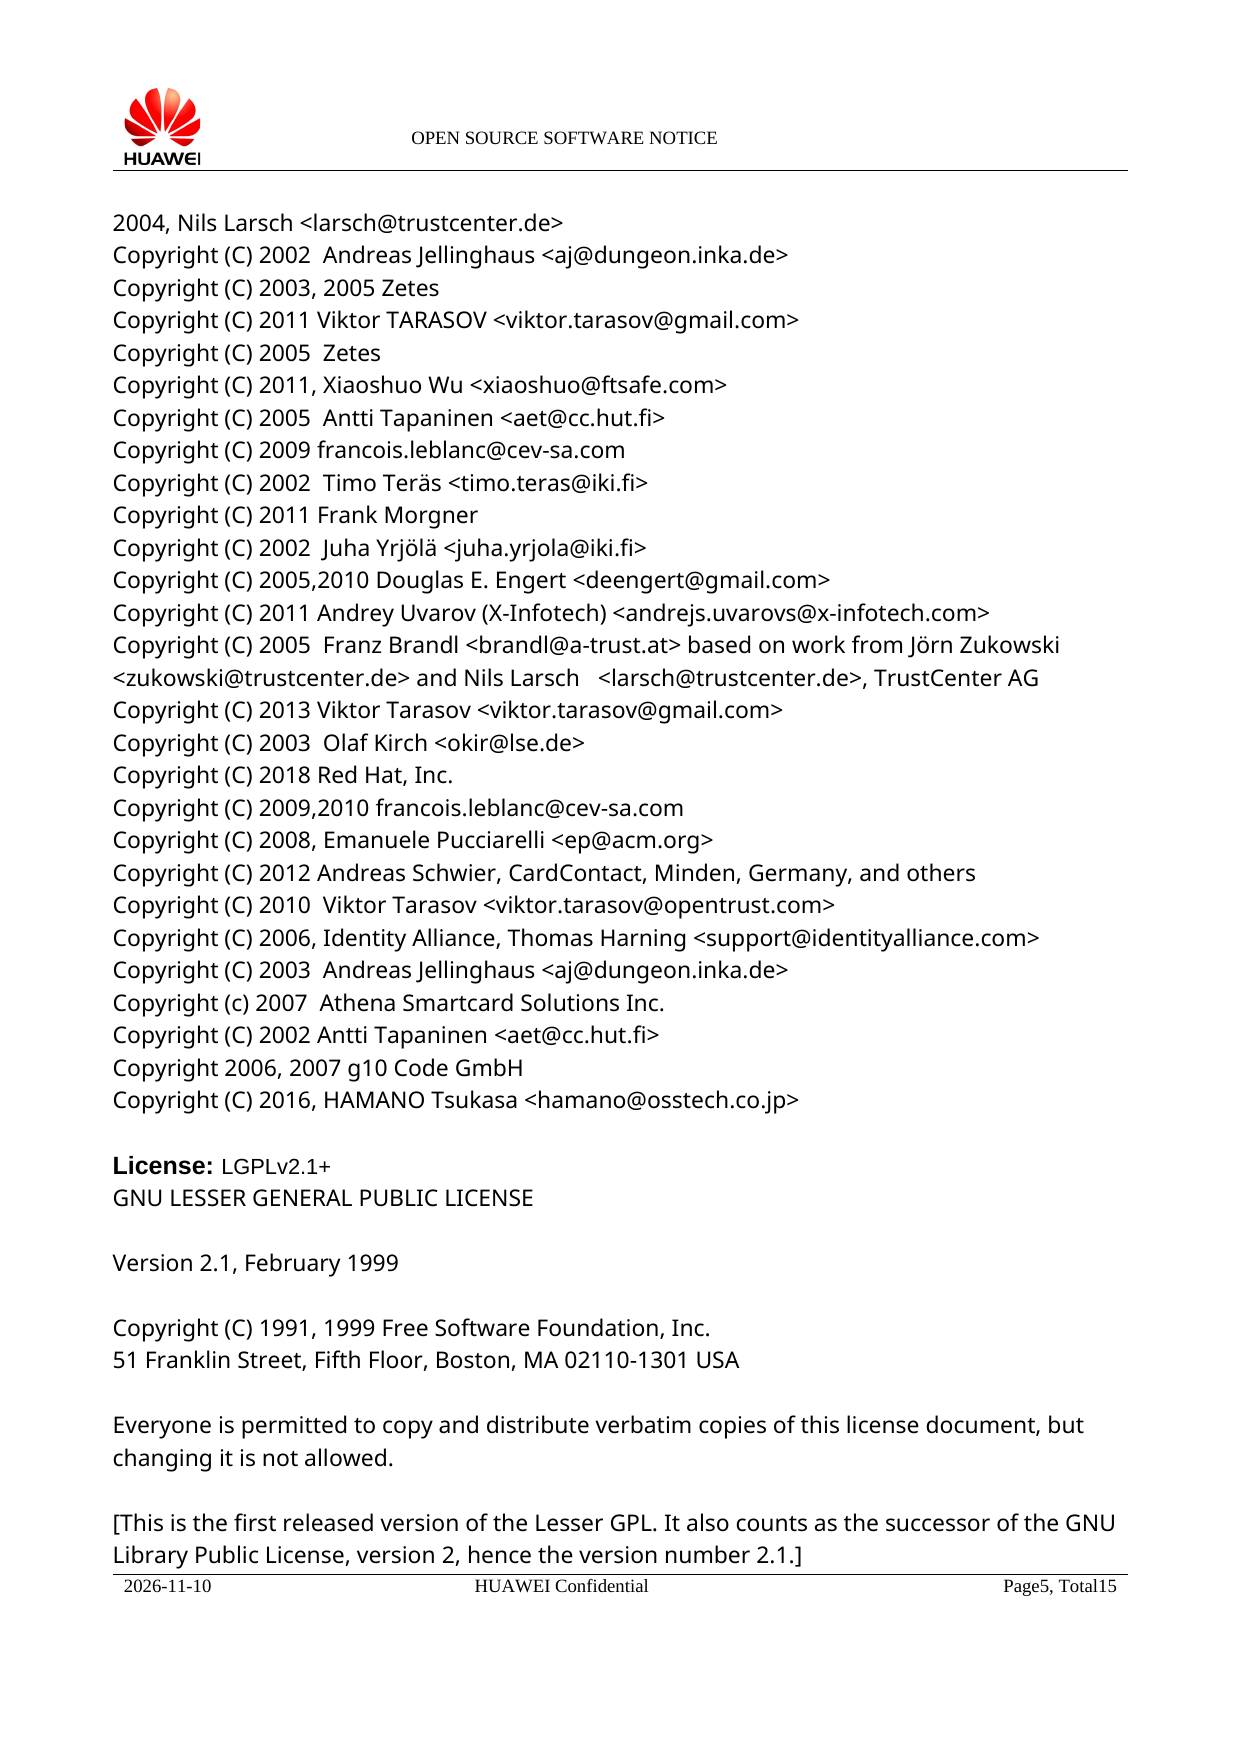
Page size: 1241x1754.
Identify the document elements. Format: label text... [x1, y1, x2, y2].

text Everyone is permitted to copy and distribute verbatim copies of this license document, but changing it is not allowed. [112, 1409, 1128, 1474]
text Copyright (C) 1991, 1999 Free Software Foundation, Inc. [112, 1311, 1128, 1344]
text GNU LESSER GENERAL PUBLIC LICENSE [112, 1181, 1128, 1214]
text License: LGPLv2.1+ [112, 1149, 1128, 1181]
text 51 Franklin Street, Fifth Floor, Boston, MA 02110-1301 USA [112, 1344, 1128, 1376]
text Version 2.1, February 1999 [112, 1246, 1128, 1279]
text [This is the first released version of the Lesser GPL. It also counts as the successor of the GNU Library Public License, version 2, hence the version number 2.1.] [112, 1506, 1128, 1571]
picture [124, 88, 201, 165]
